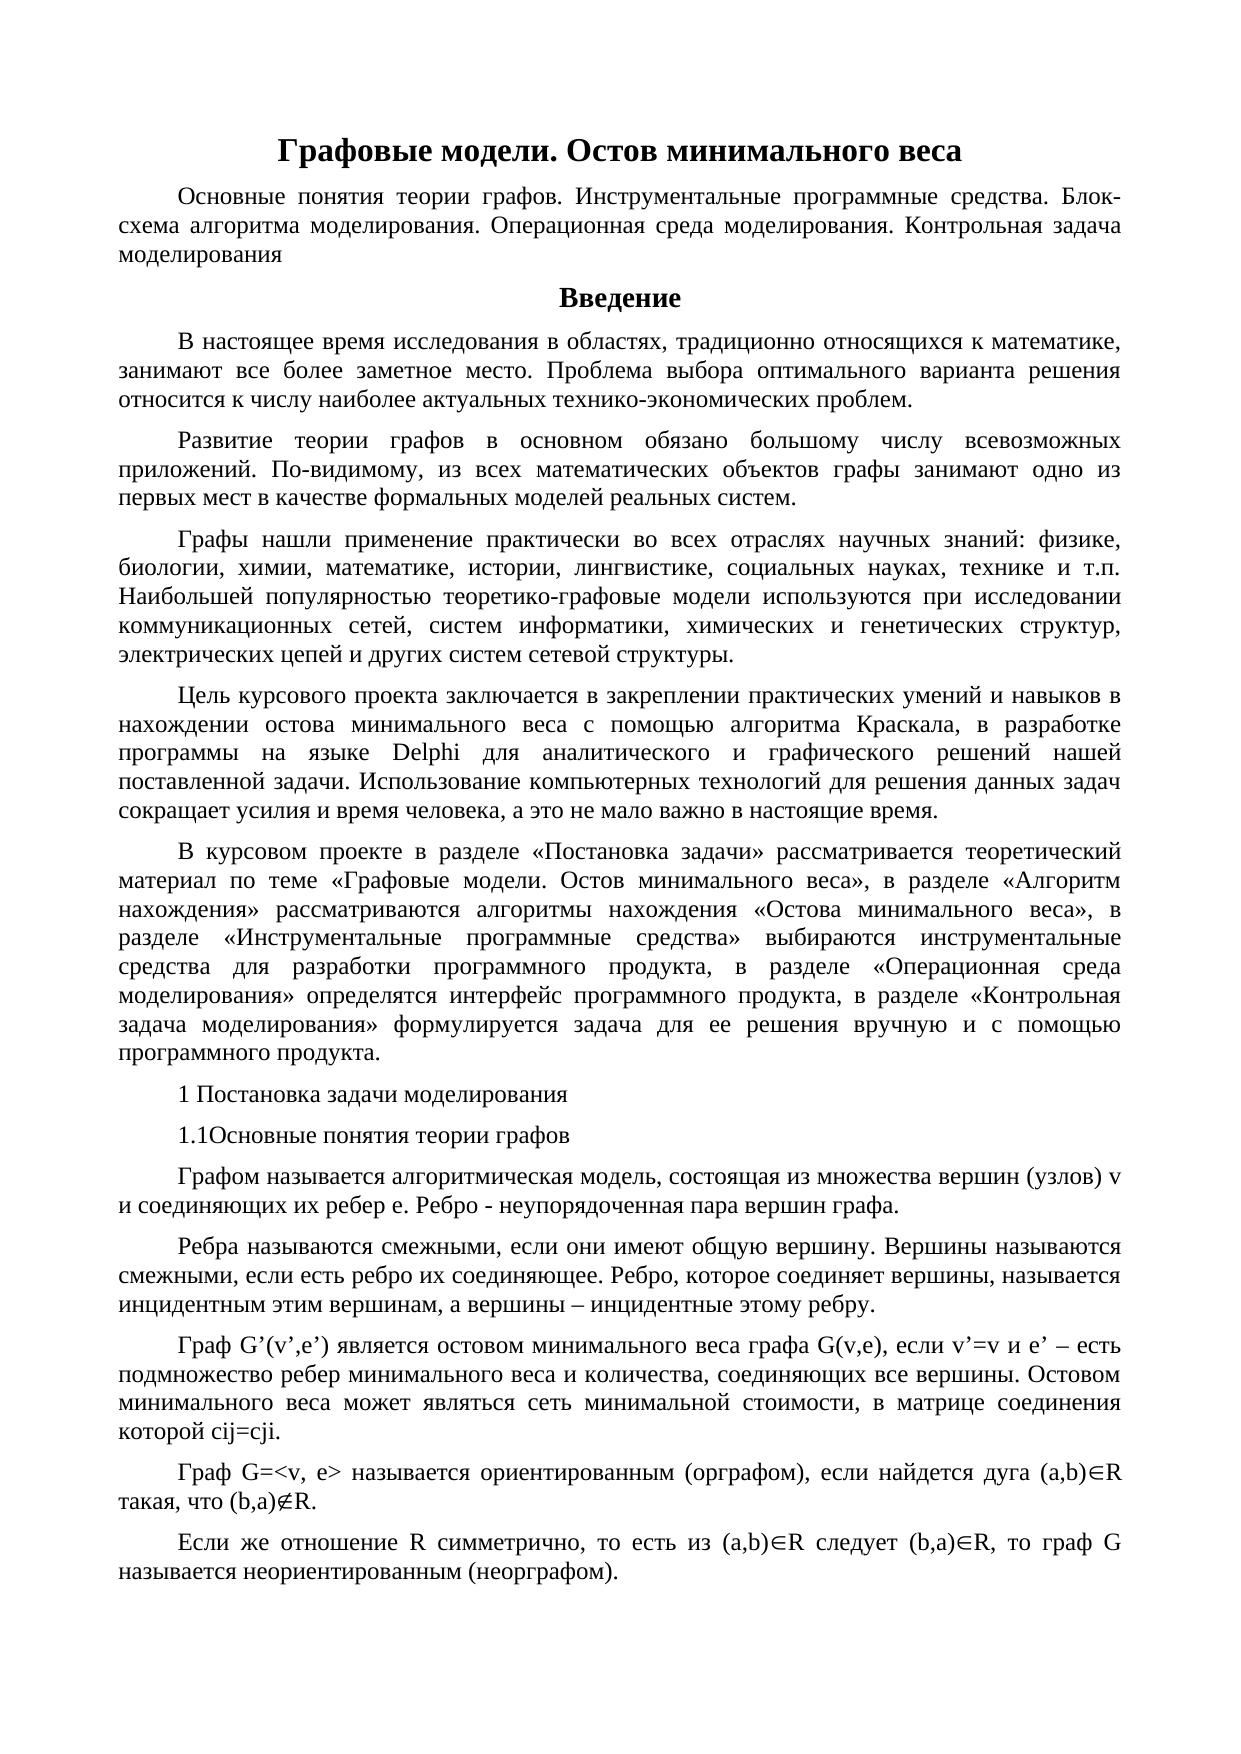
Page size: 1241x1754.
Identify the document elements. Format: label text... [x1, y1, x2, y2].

text Графы нашли применение практически во всех отраслях научных знаний: физике, биологии, химии, математике, истории, лингвистике, социальных науках, технике и т.п. Наибольшей популярностью теоретико-графовые модели используются при исследовании коммуникационных сетей, систем информатики, химических и генетических структур, электрических цепей и других систем сетевой структуры. [118, 524, 1122, 667]
text Граф G=<v, e> называется ориентированным (орграфом), если найдется дуга (a,b)R такая, что (b,a)R. [118, 1457, 1122, 1515]
text 1.1Основные понятия теории графов [118, 1120, 1122, 1149]
text Если же отношение R симметрично, то есть из (a,b)R следует (b,a)R, то граф G называется неориентированным (неорграфом). [118, 1527, 1122, 1585]
text Графом называется алгоритмическая модель, состоящая из множества вершин (узлов) v и соединяющих их ребер e. Ребро - неупорядоченная пара вершин графа. [118, 1161, 1122, 1219]
text Введение [118, 280, 1122, 314]
text В курсовом проекте в разделе «Постановка задачи» рассматривается теоретический материал по теме «Графовые модели. Остов минимального веса», в разделе «Алгоритм нахождения» рассматриваются алгоритмы нахождения «Остова минимального веса», в разделе «Инструментальные программные средства» выбираются инструментальные средства для разработки программного продукта, в разделе «Операционная среда моделирования» определятся интерфейс программного продукта, в разделе «Контрольная задача моделирования» формулируется задача для ее решения вручную и с помощью программного продукта. [118, 836, 1122, 1066]
text Основные понятия теории графов. Инструментальные программные средства. Блок-схема алгоритма моделирования. Операционная среда моделирования. Контрольная задача моделирования [118, 181, 1122, 268]
text Развитие теории графов в основном обязано большому числу всевозможных приложений. По-видимому, из всех математических объектов графы занимают одно из первых мест в качестве формальных моделей реальных систем. [118, 425, 1122, 511]
text Графовые модели. Остов минимального веса [118, 131, 1122, 169]
text В настоящее время исследования в областях, традиционно относящихся к математике, занимают все более заметное место. Проблема выбора оптимального варианта решения относится к числу наиболее актуальных технико-экономических проблем. [118, 326, 1122, 412]
text Цель курсового проекта заключается в закреплении практических умений и навыков в нахождении остова минимального веса с помощью алгоритма Краскала, в разработке программы на языке Delphi для аналитического и графического решений нашей поставленной задачи. Использование компьютерных технологий для решения данных задач сокращает усилия и время человека, а это не мало важно в настоящие время. [118, 680, 1122, 824]
text 1 Постановка задачи моделирования [118, 1079, 1122, 1107]
text Ребра называются смежными, если они имеют общую вершину. Вершины называются смежными, если есть ребро их соединяющее. Ребро, которое соединяет вершины, называется инцидентным этим вершинам, а вершины – инцидентные этому ребру. [118, 1231, 1122, 1317]
text Граф G’(v’,e’) является остовом минимального веса графа G(v,e), если v’=v и e’ – есть подмножество ребер минимального веса и количества, соединяющих все вершины. Остовом минимального веса может являться сеть минимальной стоимости, в матрице соединения которой cij=cji. [118, 1330, 1122, 1445]
